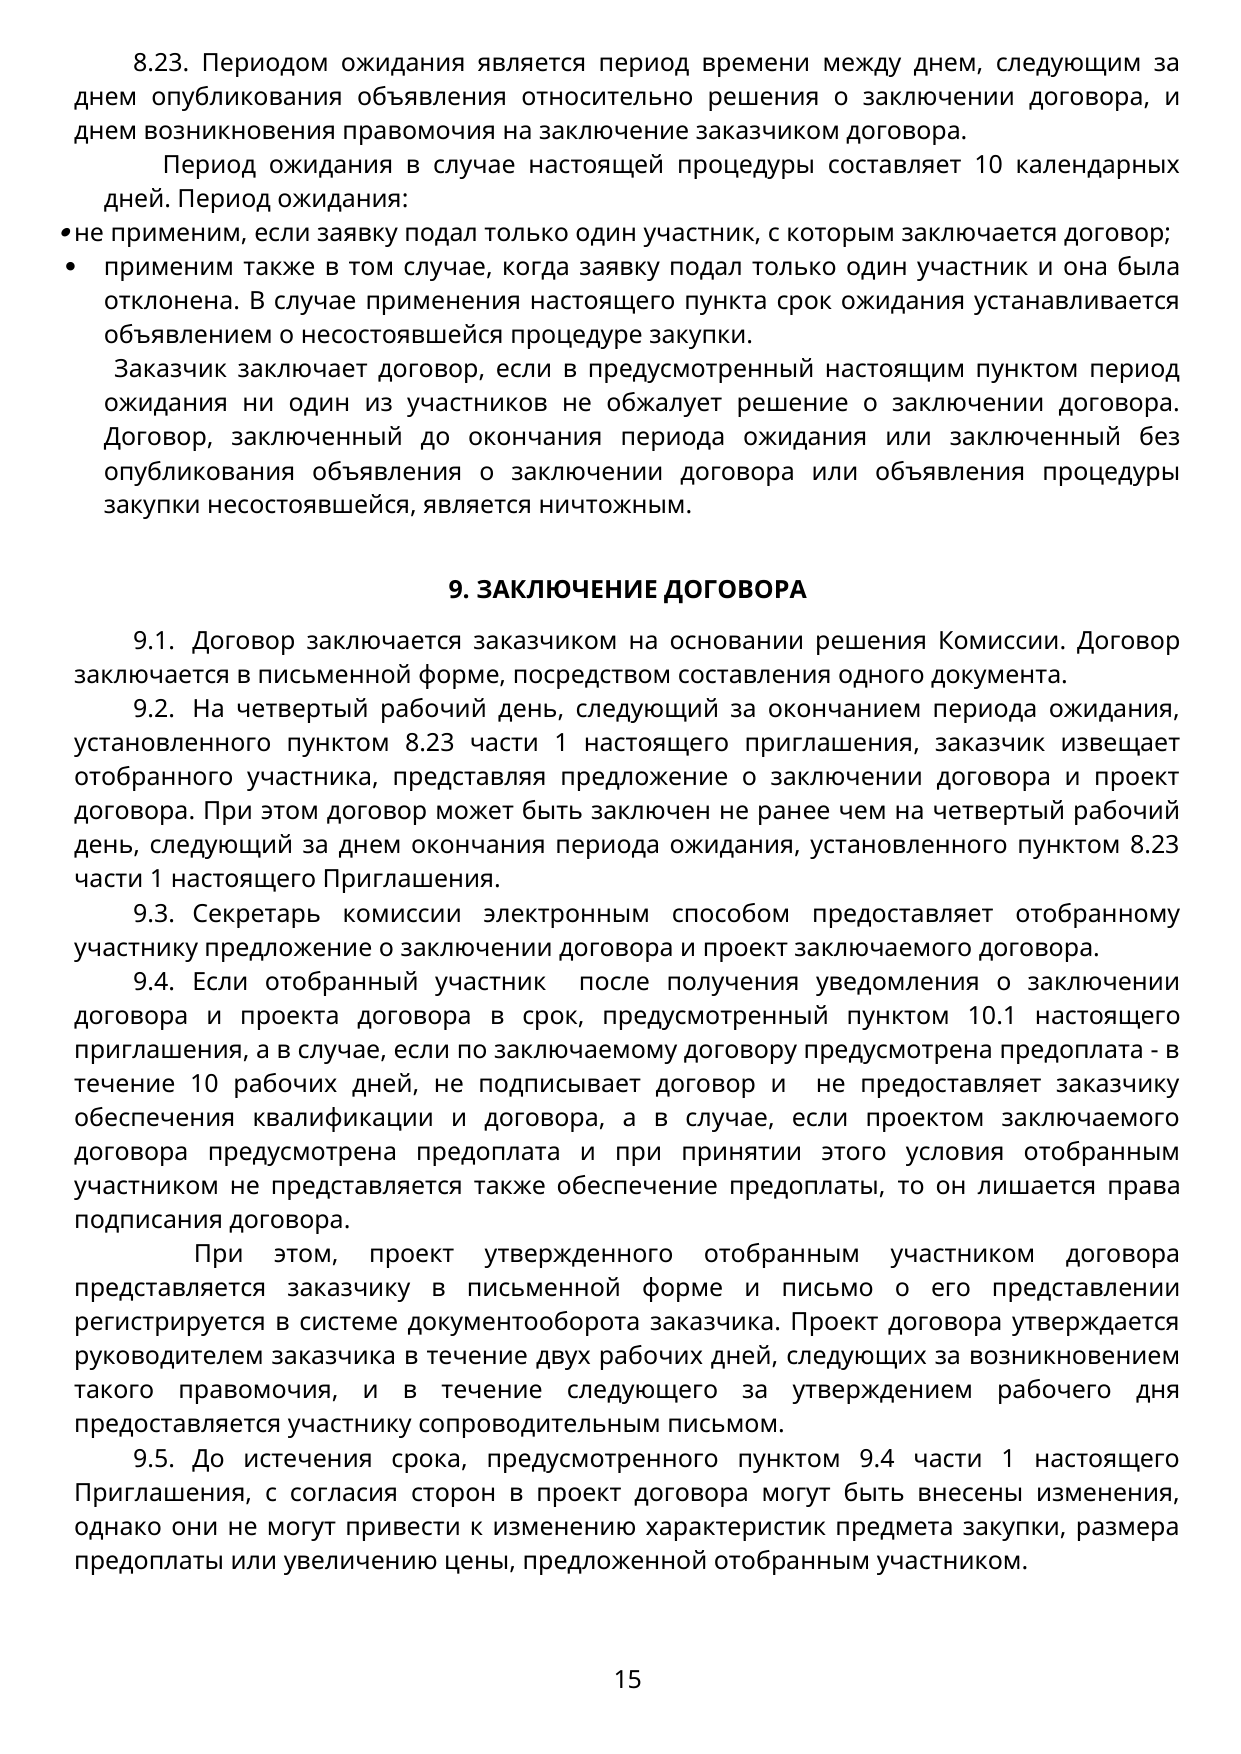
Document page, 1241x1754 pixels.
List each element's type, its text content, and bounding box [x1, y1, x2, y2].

text 9.2. На четвертый рабочий день, следующий за окончанием периода ожидания, установленного пунктом 8.23 части 1 настоящего приглашения, заказчик извещает отобранного участника, представляя предложение о заключении договора и проект договора. При этом договор может быть заключен не ранее чем на четвертый рабочий день, следующий за днем окончания периода ожидания, установленного пунктом 8.23 части 1 настоящего Приглашения. [74, 691, 1181, 895]
text 9. ЗАКЛЮЧЕНИЕ ДОГОВОРА [74, 572, 1181, 606]
text 8.23. Периодом ожидания является период времени между днем, следующим за днем опубликования объявления относительно решения о заключении договора, и днем возникновения правомочия на заключение заказчиком договора. [74, 44, 1181, 147]
list применим также в том случае, когда заявку подал только один участник и она была отклонена. В случае применения настоящего пункта срок ожидания устанавливается объявлением о несостоявшейся процедуре закупки. [66, 249, 1181, 351]
text 9.1. Договор заключается заказчиком на основании решения Комиссии. Договор заключается в письменной форме, посредством составления одного документа. [74, 623, 1181, 691]
text Заказчик заключает договор, если в предусмотренный настоящим пунктом период ожидания ни один из участников не обжалует решение о заключении договора. Договор, заключенный до окончания периода ожидания или заключенный без опубликования объявления о заключении договора или объявления процедуры закупки несостоявшейся, является ничтожным. [103, 351, 1181, 521]
text Период ожидания в случае настоящей процедуры составляет 10 календарных дней. Период ожидания: [103, 147, 1181, 215]
text 9.3. Секретарь комиссии электронным способом предоставляет отобранному участнику предложение о заключении договора и проект заключаемого договора. [74, 895, 1181, 963]
list не применим, если заявку подал только один участник, с которым заключается договор; [59, 215, 1181, 249]
text При этом, проект утвержденного отобранным участником договора представляется заказчику в письменной форме и письмо о его представлении регистрируется в системе документооборота заказчика. Проект договора утверждается руководителем заказчика в течение двух рабочих дней, следующих за возникновением такого правомочия, и в течение следующего за утверждением рабочего дня предоставляется участнику сопроводительным письмом. [74, 1236, 1181, 1440]
text 9.5. До истечения срока, предусмотренного пунктом 9.4 части 1 настоящего Приглашения, с согласия сторон в проект договора могут быть внесены изменения, однако они не могут привести к изменению характеристик предмета закупки, размера предоплаты или увеличению цены, предложенной отобранным участником. [74, 1440, 1181, 1576]
text 9.4. Если отобранный участник после получения уведомления о заключении договора и проекта договора в срок, предусмотренный пунктом 10.1 настоящего приглашения, а в случае, если по заключаемому договору предусмотрена предоплата - в течение 10 рабочих дней, не подписывает договор и не предоставляет заказчику обеспечения квалификации и договора, а в случае, если проектом заключаемого договора предусмотрена предоплата и при принятии этого условия отобранным участником не представляется также обеспечение предоплаты, то он лишается права подписания договора. [74, 963, 1181, 1236]
